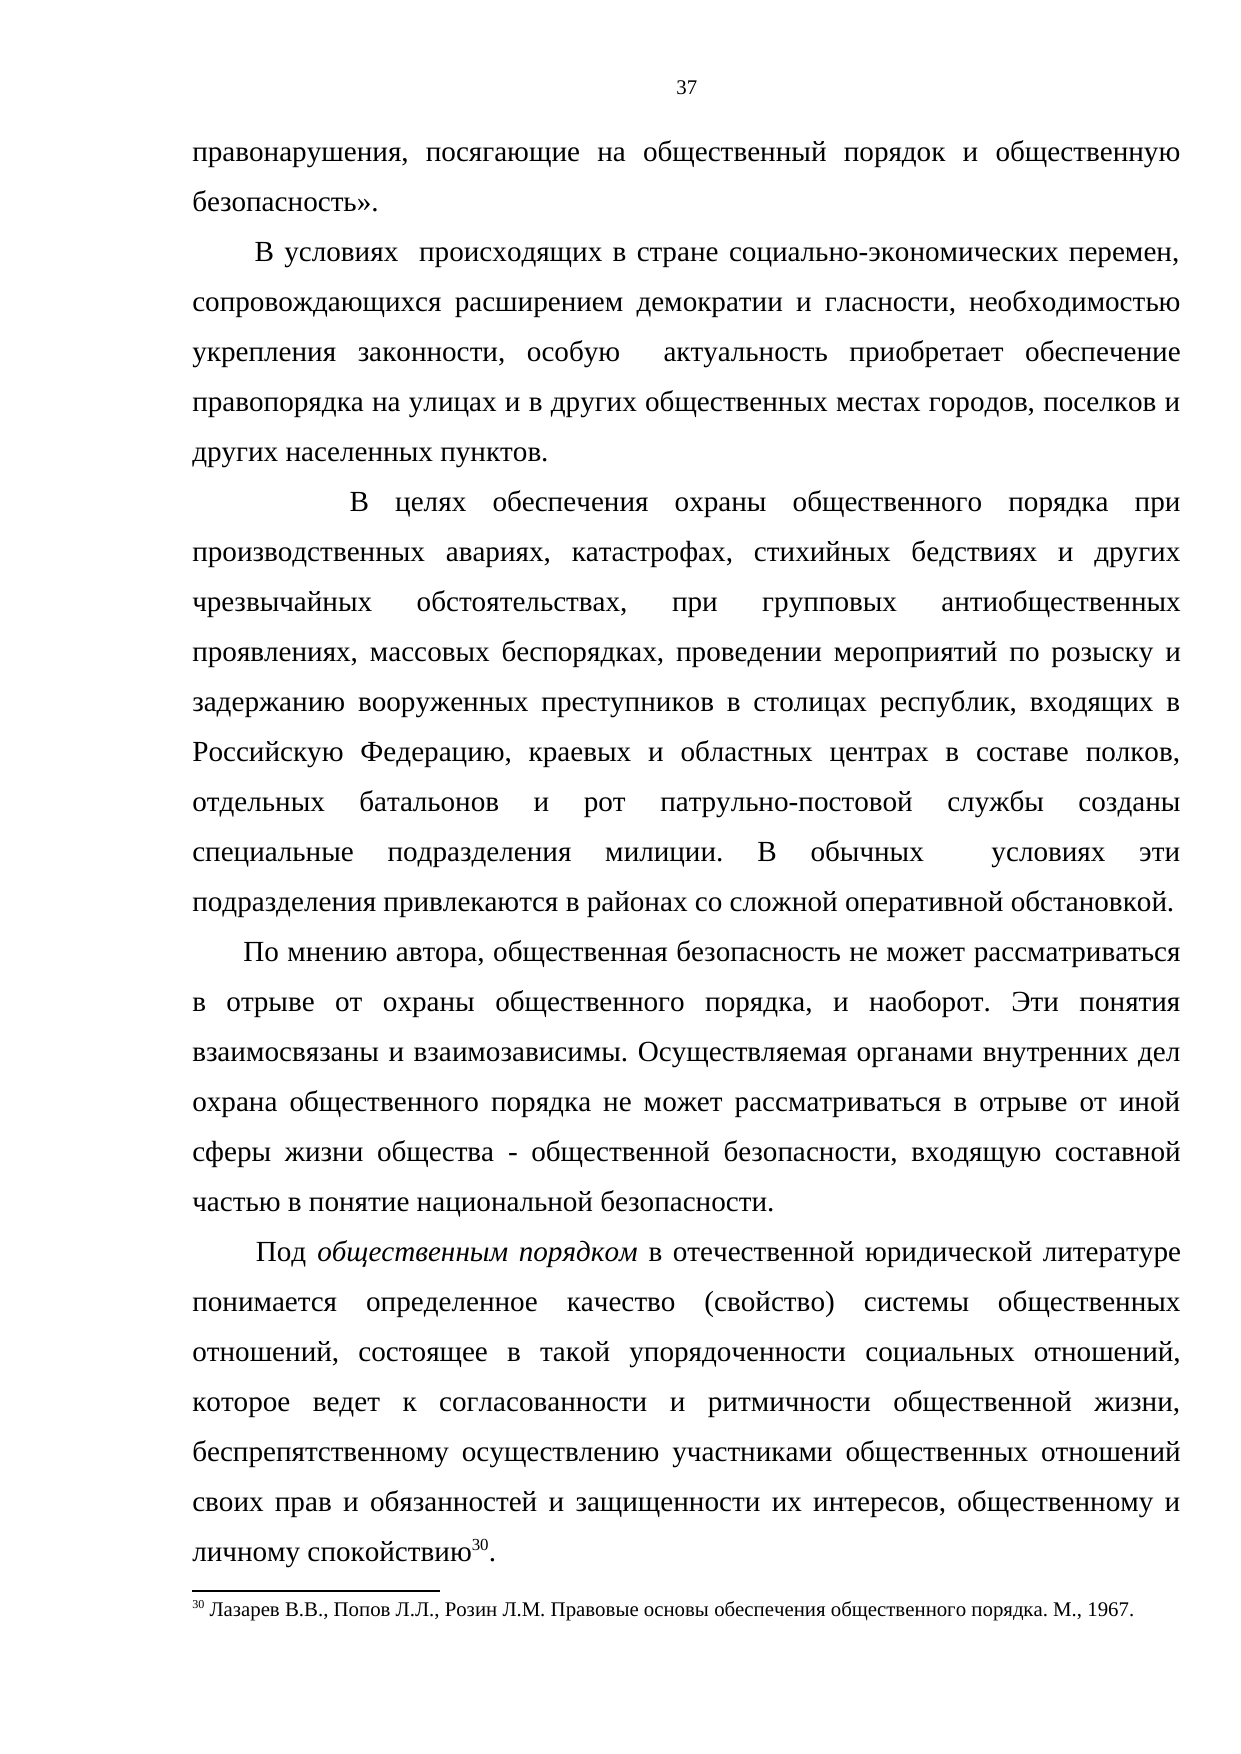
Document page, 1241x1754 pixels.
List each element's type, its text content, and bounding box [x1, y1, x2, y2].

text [192, 118, 1181, 218]
text Под общественным порядком в отечественной юридической литературе понимается определенное качество (свойство) системы общественных отношений, состоящее в такой упорядоченности социальных отношений, которое ведет к согласованности и ритмичности общественной жизни, беспрепятственному осуществлению участниками общественных отношений своих прав и обязанностей и защищенности их интересов, общественному и личному спокойствию. [192, 1218, 1181, 1568]
text В целях обеспечения охраны общественного порядка при производственных авариях, катастрофах, стихийных бедствиях и других чрезвычайных обстоятельствах, при групповых антиобщественных проявлениях, массовых беспорядках, проведении мероприятий по розыску и задержанию вооруженных преступников в столицах республик, входящих в Российскую Федерацию, краевых и областных центрах в составе полков, отдельных батальонов и рот патрульно-постовой службы созданы специальные подразделения милиции. В обычных условиях эти подразделения привлекаются в районах со сложной оперативной обстановкой. [192, 468, 1181, 918]
text В условиях происходящих в стране социально-экономических перемен, сопровождающихся расширением демократии и гласности, необходимостью укрепления законности, особую актуальность приобретает обеспечение правопорядка на улицах и в других общественных местах городов, поселков и других населенных пунктов. [192, 218, 1181, 468]
text По мнению автора, общественная безопасность не может рассматриваться в отрыве от охраны общественного порядка, и наоборот. Эти понятия взаимосвязаны и взаимозависимы. Осуществляемая органами внутренних дел охрана общественного порядка не может рассматриваться в отрыве от иной сферы жизни общества - общественной безопасности, входящую составной частью в понятие национальной безопасности. [192, 918, 1181, 1218]
